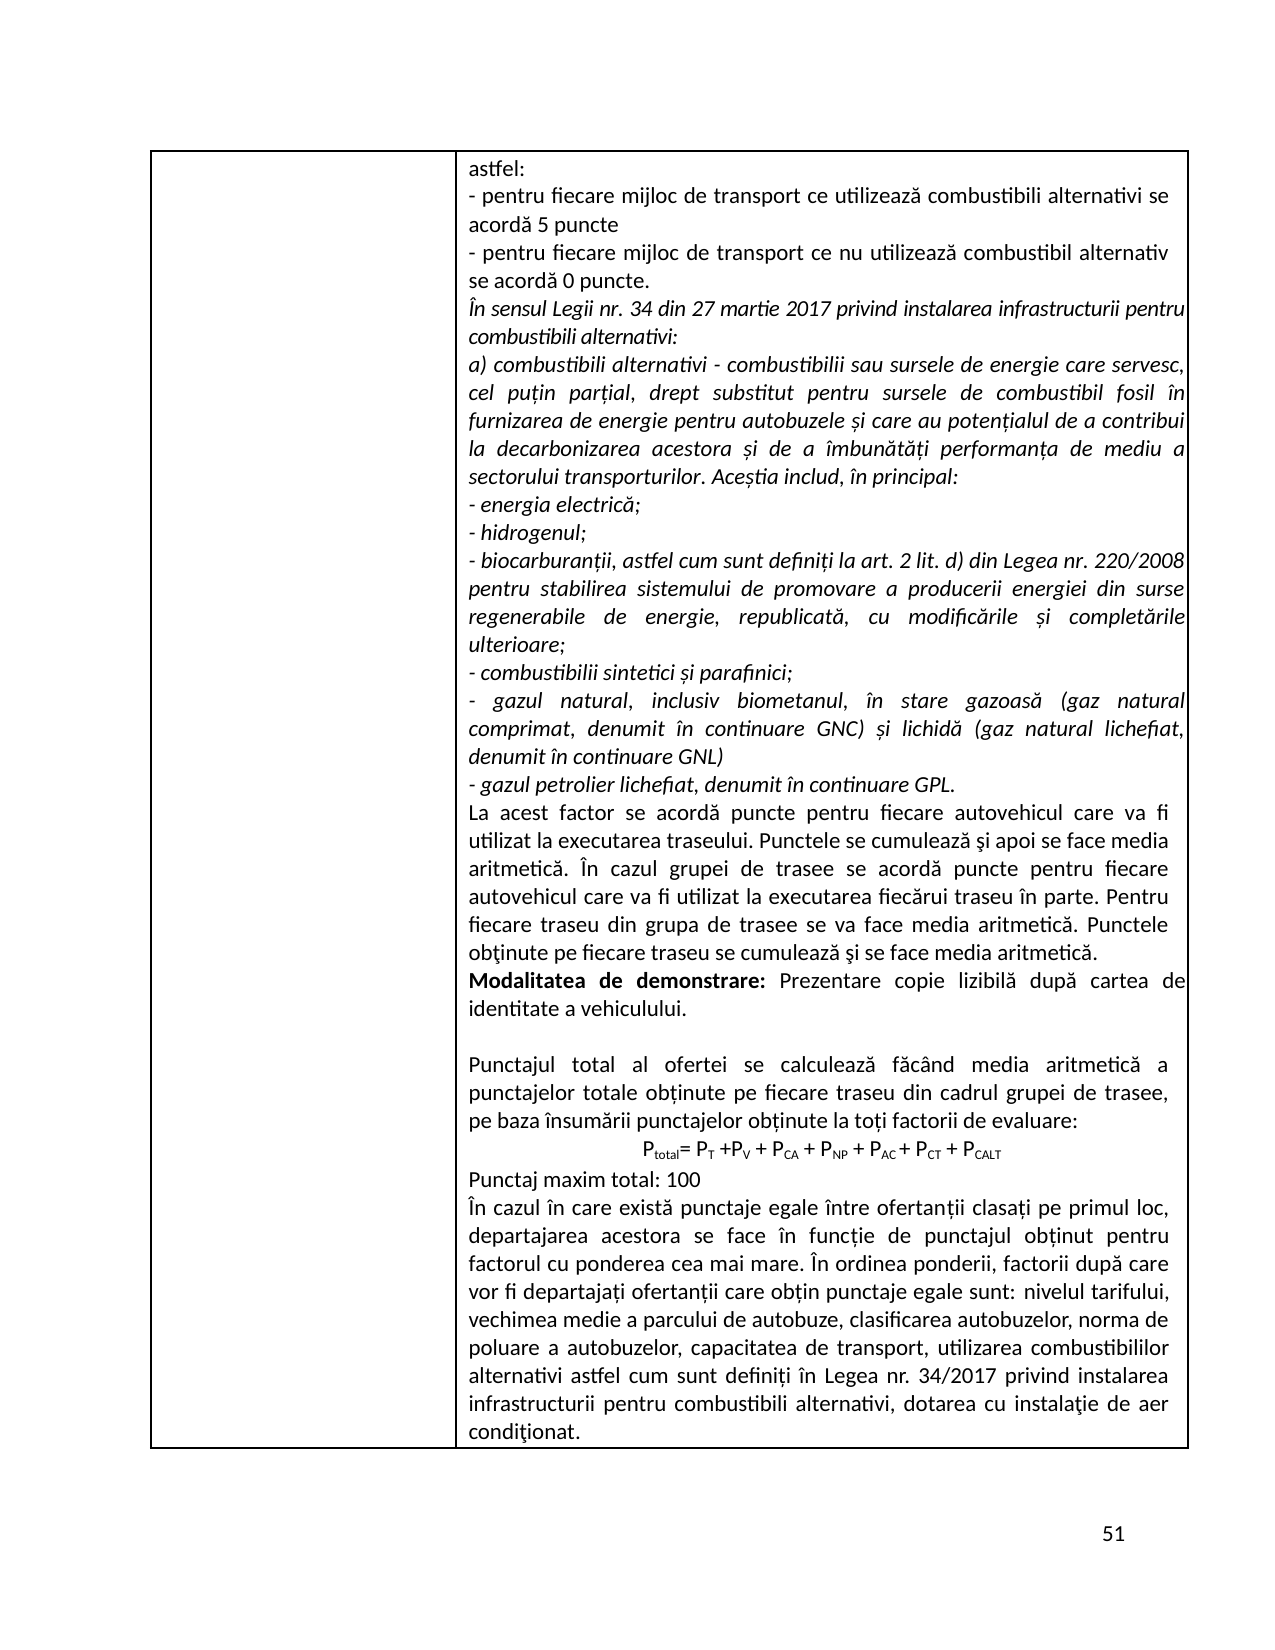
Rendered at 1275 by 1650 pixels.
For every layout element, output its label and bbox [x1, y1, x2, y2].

table_cell [457, 152, 1187, 1447]
table_cell [152, 152, 455, 1447]
